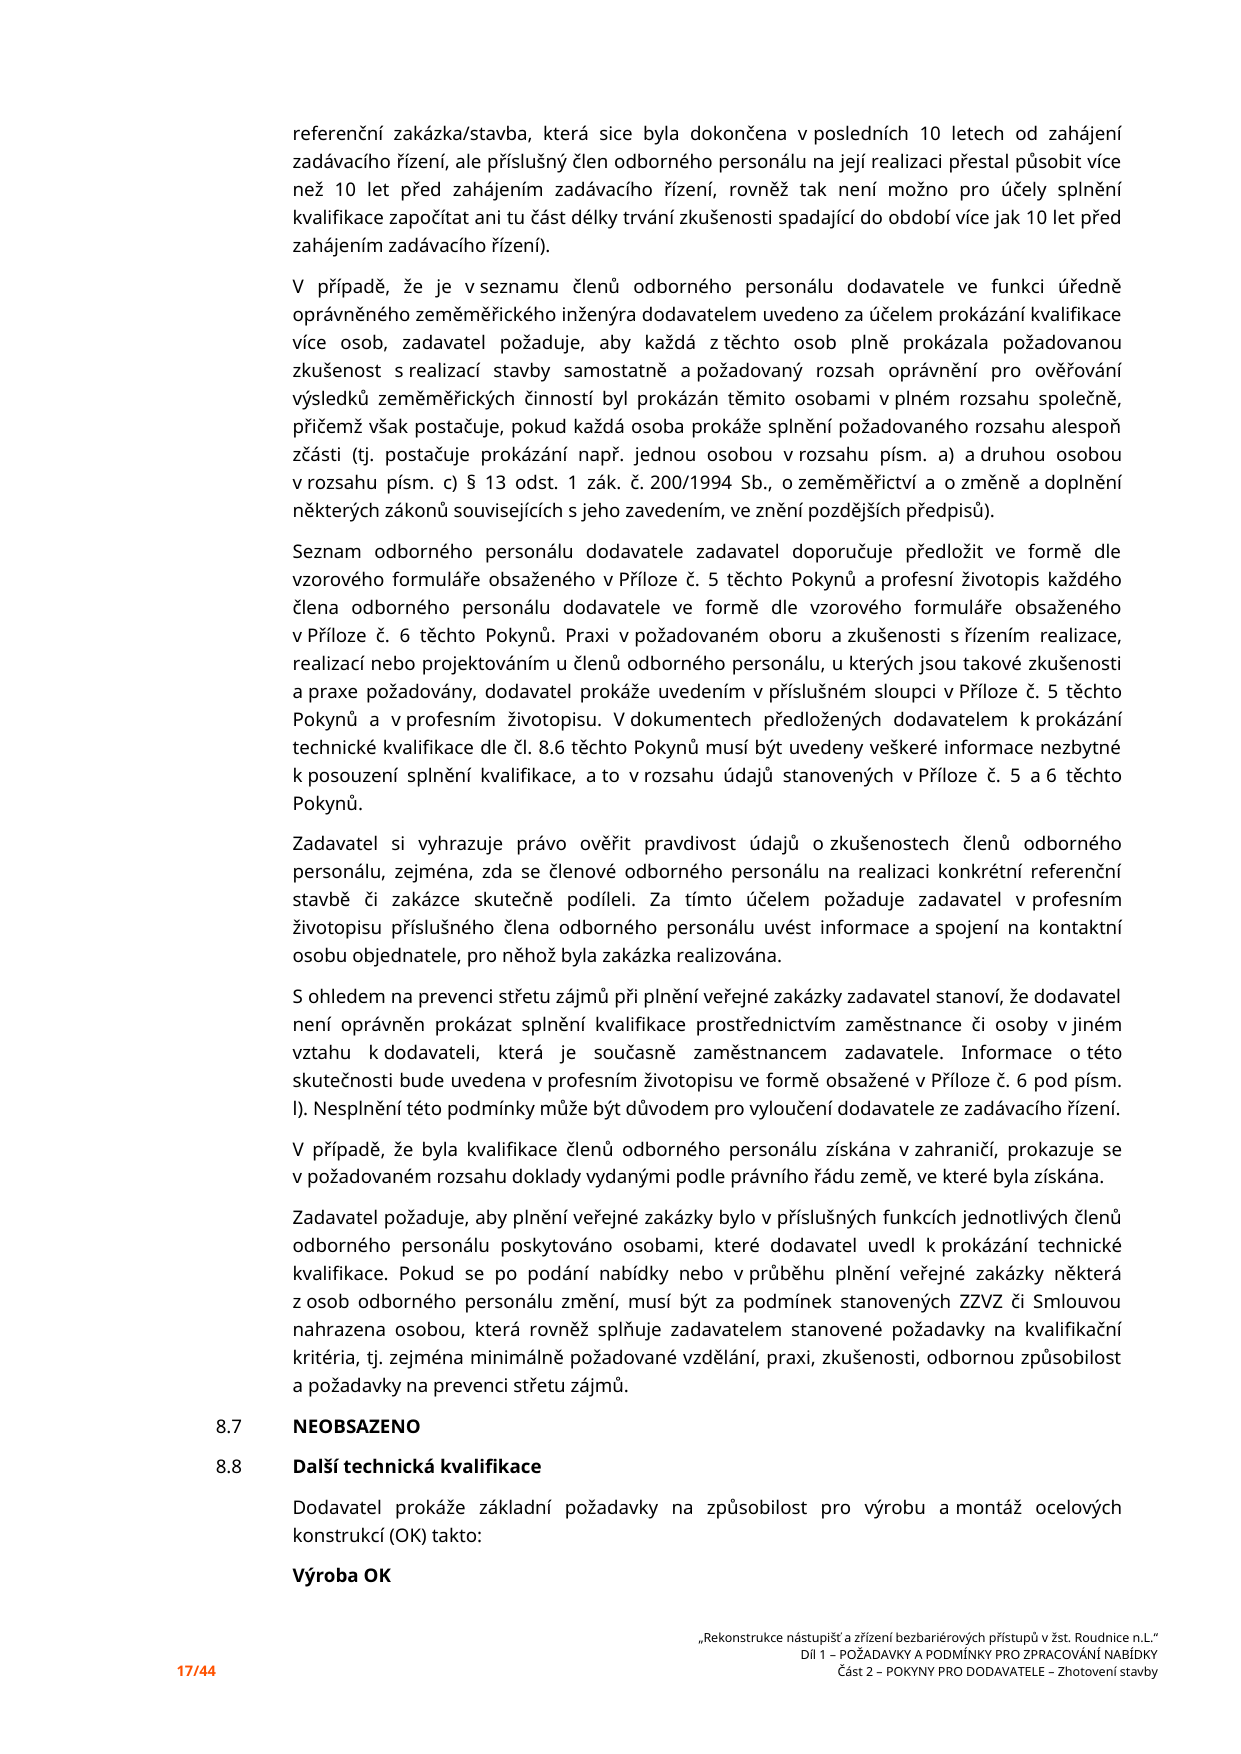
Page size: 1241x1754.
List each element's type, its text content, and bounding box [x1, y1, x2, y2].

text Zadavatel si vyhrazuje právo ověřit pravdivost údajů o zkušenostech členů odborného personálu, zejména, zda se členové odborného personálu na realizaci konkrétní referenční stavbě či zakázce skutečně podíleli. Za tímto účelem požaduje zadavatel v profesním životopisu příslušného člena odborného personálu uvést informace a spojení na kontaktní osobu objednatele, pro něhož byla zakázka realizována. [292, 831, 1122, 968]
text V případě, že je v seznamu členů odborného personálu dodavatele ve funkci úředně oprávněného zeměměřického inženýra dodavatelem uvedeno za účelem prokázání kvalifikace více osob, zadavatel požaduje, aby každá z těchto osob plně prokázala požadovanou zkušenost s realizací stavby samostatně a požadovaný rozsah oprávnění pro ověřování výsledků zeměměřických činností byl prokázán těmito osobami v plném rozsahu společně, přičemž však postačuje, pokud každá osoba prokáže splnění požadovaného rozsahu alespoň zčásti (tj. postačuje prokázání např. jednou osobou v rozsahu písm. a) a druhou osobou v rozsahu písm. c) § 13 odst. 1 zák. č. 200/1994 Sb., o zeměměřictví a o změně a doplnění některých zákonů souvisejících s jeho zavedením, ve znění pozdějších předpisů). [292, 273, 1122, 523]
text NEOBSAZENO [216, 1413, 1122, 1438]
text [292, 121, 1122, 258]
text Dodavatel prokáže základní požadavky na způsobilost pro výrobu a montáž ocelových konstrukcí (OK) takto: [292, 1494, 1122, 1548]
text Zadavatel požaduje, aby plnění veřejné zakázky bylo v příslušných funkcích jednotlivých členů odborného personálu poskytováno osobami, které dodavatel uvedl k prokázání technické kvalifikace. Pokud se po podání nabídky nebo v průběhu plnění veřejné zakázky některá z osob odborného personálu změní, musí být za podmínek stanovených ZZVZ či Smlouvou nahrazena osobou, která rovněž splňuje zadavatelem stanovené požadavky na kvalifikační kritéria, tj. zejména minimálně požadované vzdělání, praxi, zkušenosti, odbornou způsobilost a požadavky na prevenci střetu zájmů. [292, 1204, 1122, 1398]
text Další technická kvalifikace [216, 1453, 1122, 1479]
text S ohledem na prevenci střetu zájmů při plnění veřejné zakázky zadavatel stanoví, že dodavatel není oprávněn prokázat splnění kvalifikace prostřednictvím zaměstnance či osoby v jiném vztahu k dodavateli, která je současně zaměstnancem zadavatele. Informace o této skutečnosti bude uvedena v profesním životopisu ve formě obsažené v Příloze č. 6 pod písm. l). Nesplnění této podmínky může být důvodem pro vyloučení dodavatele ze zadávacího řízení. [292, 983, 1122, 1121]
text V případě, že byla kvalifikace členů odborného personálu získána v zahraničí, prokazuje se v požadovaném rozsahu doklady vydanými podle právního řádu země, ve které byla získána. [292, 1136, 1122, 1189]
text Výroba OK [292, 1563, 1122, 1588]
text Seznam odborného personálu dodavatele zadavatel doporučuje předložit ve formě dle vzorového formuláře obsaženého v Příloze č. 5 těchto Pokynů a profesní životopis každého člena odborného personálu dodavatele ve formě dle vzorového formuláře obsaženého v Příloze č. 6 těchto Pokynů. Praxi v požadovaném oboru a zkušenosti s řízením realizace, realizací nebo projektováním u členů odborného personálu, u kterých jsou takové zkušenosti a praxe požadovány, dodavatel prokáže uvedením v příslušném sloupci v Příloze č. 5 těchto Pokynů a v profesním životopisu. V dokumentech předložených dodavatelem k prokázání technické kvalifikace dle čl. 8.6 těchto Pokynů musí být uvedeny veškeré informace nezbytné k posouzení splnění kvalifikace, a to v rozsahu údajů stanovených v Příloze č. 5 a 6 těchto Pokynů. [292, 538, 1122, 816]
